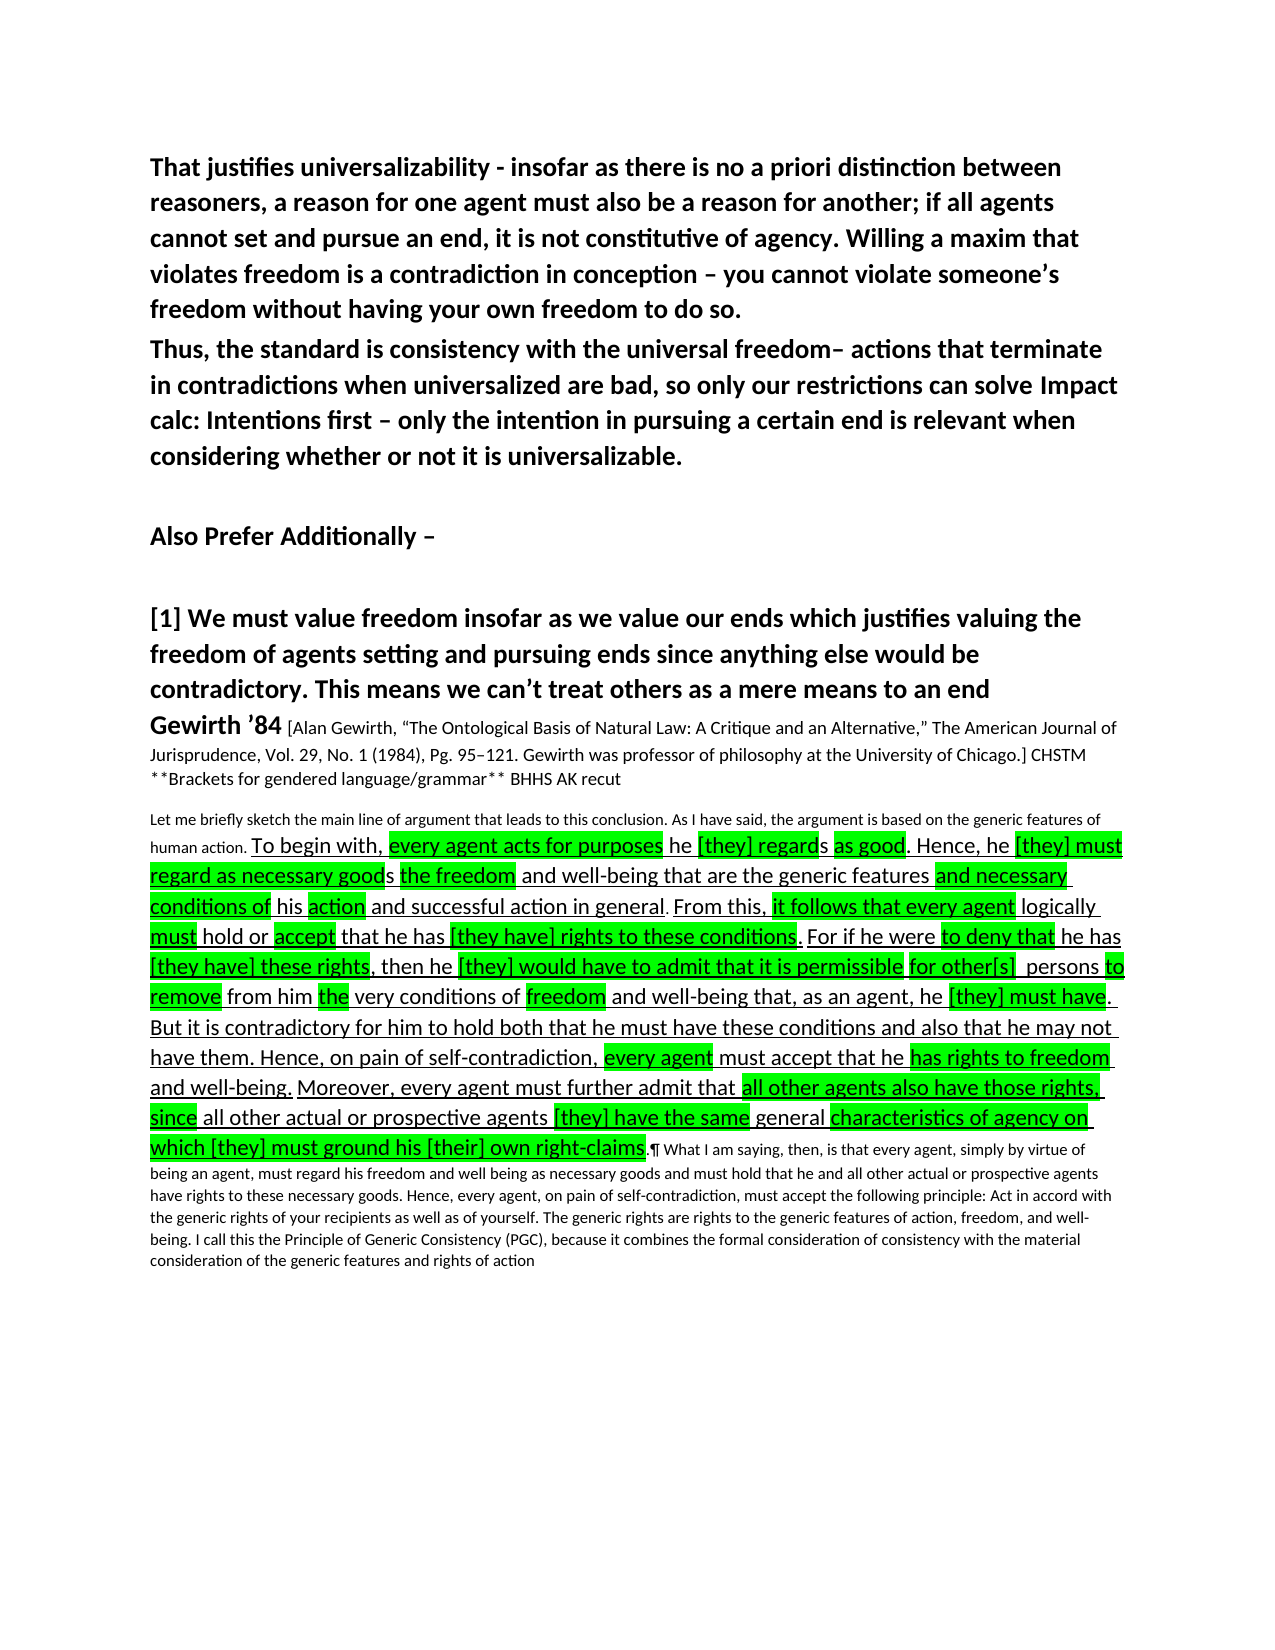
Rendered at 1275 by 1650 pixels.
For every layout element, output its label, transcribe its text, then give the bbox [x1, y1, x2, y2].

text Let me briefly sketch the main line of argument that leads to this conclusion. As I have said, the argument is based on the generic features of human action. To begin with, every agent acts for purposes he [they] regards as good. Hence, he [they] must regard as necessary goods the freedom and well-being that are the generic features and necessary conditions of his action and successful action in general. From this, it follows that every agent logically must hold or accept that he has [they have] rights to these conditions. For if he were to deny that he has [they have] these rights, then he [they] would have to admit that it is permissible for other[s] persons to remove from him the very conditions of freedom and well-being that, as an agent, he [they] must have. But it is contradictory for him to hold both that he must have these conditions and also that he may not have them. Hence, on pain of self-contradiction, every agent must accept that he has rights to freedom and well-being. Moreover, every agent must further admit that all other agents also have those rights, since all other actual or prospective agents [they] have the same general characteristics of agency on which [they] must ground his [their] own right-claims.¶ What I am saying, then, is that every agent, simply by virtue of being an agent, must regard his freedom and well being as necessary goods and must hold that he and all other actual or prospective agents have rights to these necessary goods. Hence, every agent, on pain of self-contradiction, must accept the following principle: Act in accord with the generic rights of your recipients as well as of yourself. The generic rights are rights to the generic features of action, freedom, and well-being. I call this the Principle of Generic Consistency (PGC), because it combines the formal consideration of consistency with the material consideration of the generic features and rights of action [150, 809, 1125, 976]
subtitle Also Prefer Additionally – [150, 519, 1125, 552]
text Gewirth ’84 [Alan Gewirth, “The Ontological Basis of Natural Law: A Critique and an Alternative,” The American Journal of Jurisprudence, Vol. 29, No. 1 (1984), Pg. 95–121. Gewirth was professor of philosophy at the University of Chicago.] CHSTM **Brackets for gendered language/grammar** BHHS AK recut [150, 708, 1125, 791]
text Let me briefly sketch the main line of argument that leads to this conclusion. As I have said, the argument is based on the generic features of human action. To begin with, every agent acts for purposes he [they] regards as good. Hence, he [they] must regard as necessary goods the freedom and well-being that are the generic features and necessary conditions of his action and successful action in general. From this, it follows that every agent logically must hold or accept that he has [they have] rights to these conditions. For if he were to deny that he has [they have] these rights, then he [they] would have to admit that it is permissible for other[s] persons to remove from him the very conditions of freedom and well-being that, as an agent, he [they] must have. But it is contradictory for him to hold both that he must have these conditions and also that he may not have them. Hence, on pain of self-contradiction, every agent must accept that he has rights to freedom and well-being. Moreover, every agent must further admit that all other agents also have those rights, since all other actual or prospective agents [they] have the same general characteristics of agency on which [they] must ground his [their] own right-claims.¶ What I am saying, then, is that every agent, simply by virtue of being an agent, must regard his freedom and well being as necessary goods and must hold that he and all other actual or prospective agents have rights to these necessary goods. Hence, every agent, on pain of self-contradiction, must accept the following principle: Act in accord with the generic rights of your recipients as well as of yourself. The generic rights are rights to the generic features of action, freedom, and well-being. I call this the Principle of Generic Consistency (PGC), because it combines the formal consideration of consistency with the material consideration of the generic features and rights of action [150, 978, 1125, 1271]
subtitle [1] We must value freedom insofar as we value our ends which justifies valuing the freedom of agents setting and pursuing ends since anything else would be contradictory. This means we can’t treat others as a mere means to an end [150, 601, 1125, 706]
subtitle That justifies universalizability - insofar as there is no a priori distinction between reasoners, a reason for one agent must also be a reason for another; if all agents cannot set and pursue an end, it is not constitutive of agency. Willing a maxim that violates freedom is a contradiction in conception – you cannot violate someone’s freedom without having your own freedom to do so. [150, 150, 1125, 326]
subtitle Thus, the standard is consistency with the universal freedom– actions that terminate in contradictions when universalized are bad, so only our restrictions can solve Impact calc: Intentions first – only the intention in pursuing a certain end is relevant when considering whether or not it is universalizable. [150, 332, 1125, 472]
